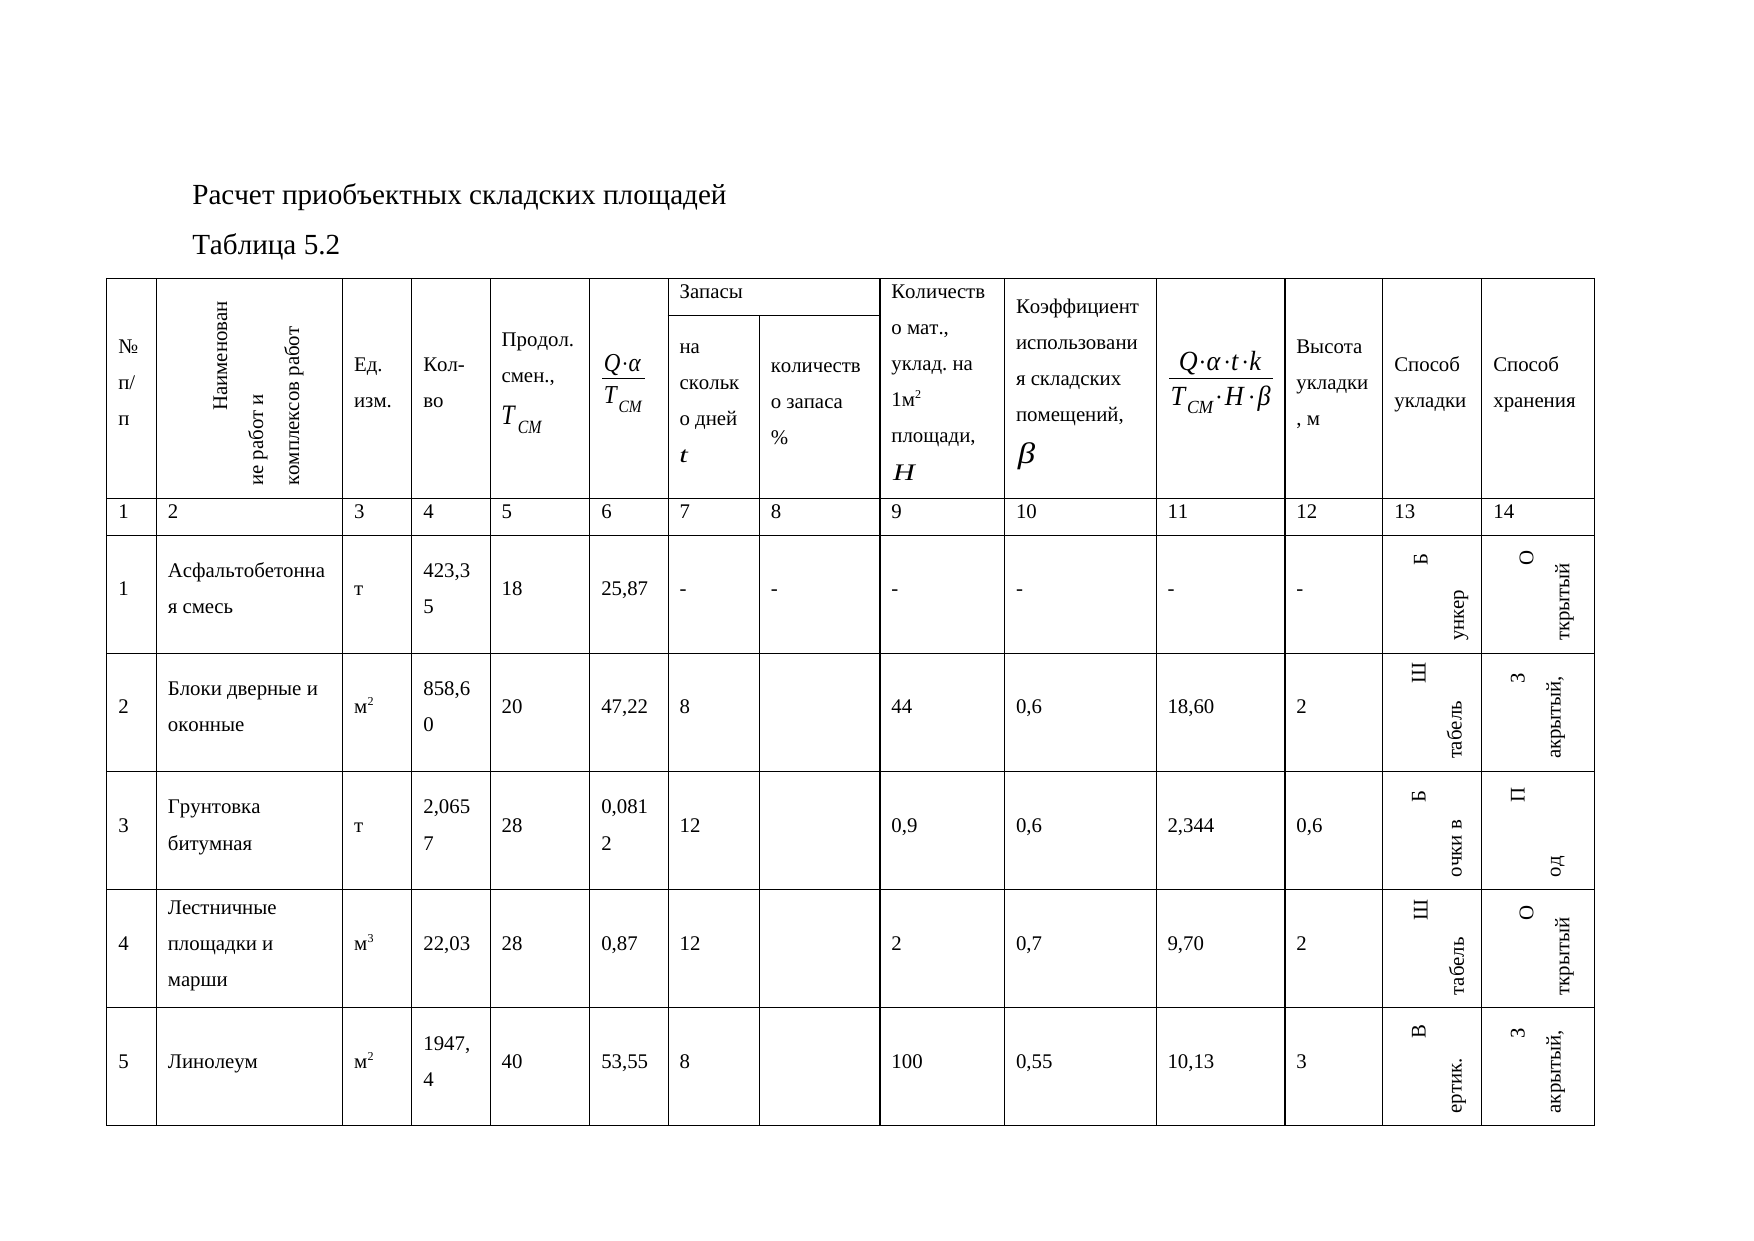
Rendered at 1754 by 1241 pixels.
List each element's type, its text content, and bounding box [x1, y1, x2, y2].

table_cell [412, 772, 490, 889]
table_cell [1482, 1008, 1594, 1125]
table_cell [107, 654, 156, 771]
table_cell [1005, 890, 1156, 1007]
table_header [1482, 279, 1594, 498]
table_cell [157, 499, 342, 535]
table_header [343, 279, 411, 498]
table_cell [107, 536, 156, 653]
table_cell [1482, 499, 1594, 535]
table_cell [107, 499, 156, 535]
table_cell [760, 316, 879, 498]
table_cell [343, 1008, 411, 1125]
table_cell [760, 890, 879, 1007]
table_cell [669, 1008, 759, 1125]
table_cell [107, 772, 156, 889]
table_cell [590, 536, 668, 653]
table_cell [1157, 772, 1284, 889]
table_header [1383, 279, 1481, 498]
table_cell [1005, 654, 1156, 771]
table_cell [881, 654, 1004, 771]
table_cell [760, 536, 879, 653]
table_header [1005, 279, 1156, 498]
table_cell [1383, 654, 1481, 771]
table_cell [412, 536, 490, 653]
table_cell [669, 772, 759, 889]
text Таблица 5.2 [118, 227, 1636, 261]
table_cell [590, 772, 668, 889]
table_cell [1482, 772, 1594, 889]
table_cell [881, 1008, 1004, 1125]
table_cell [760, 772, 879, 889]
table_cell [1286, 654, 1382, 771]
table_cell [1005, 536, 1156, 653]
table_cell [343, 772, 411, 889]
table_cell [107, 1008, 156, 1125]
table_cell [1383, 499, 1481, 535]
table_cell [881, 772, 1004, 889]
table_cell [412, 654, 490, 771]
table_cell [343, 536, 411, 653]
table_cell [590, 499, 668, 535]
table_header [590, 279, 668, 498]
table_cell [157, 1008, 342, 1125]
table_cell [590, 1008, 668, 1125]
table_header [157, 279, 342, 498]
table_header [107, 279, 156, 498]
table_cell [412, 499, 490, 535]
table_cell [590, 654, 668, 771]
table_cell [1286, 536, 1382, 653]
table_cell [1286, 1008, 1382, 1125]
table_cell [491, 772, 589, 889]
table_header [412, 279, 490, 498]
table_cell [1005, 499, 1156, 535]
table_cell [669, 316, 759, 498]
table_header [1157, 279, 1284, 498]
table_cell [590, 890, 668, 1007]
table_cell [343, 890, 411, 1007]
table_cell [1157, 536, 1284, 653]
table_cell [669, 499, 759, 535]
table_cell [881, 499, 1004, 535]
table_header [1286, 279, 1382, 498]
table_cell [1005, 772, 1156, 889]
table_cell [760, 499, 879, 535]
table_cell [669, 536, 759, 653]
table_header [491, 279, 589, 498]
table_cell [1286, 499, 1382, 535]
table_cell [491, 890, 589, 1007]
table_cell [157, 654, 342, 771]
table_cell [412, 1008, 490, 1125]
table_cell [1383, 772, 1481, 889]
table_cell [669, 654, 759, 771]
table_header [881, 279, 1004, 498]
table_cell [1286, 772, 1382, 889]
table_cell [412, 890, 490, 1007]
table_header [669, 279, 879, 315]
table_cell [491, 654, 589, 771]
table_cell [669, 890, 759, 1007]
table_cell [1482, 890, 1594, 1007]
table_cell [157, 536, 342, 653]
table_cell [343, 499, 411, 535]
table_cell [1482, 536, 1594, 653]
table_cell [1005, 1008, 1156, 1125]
text Расчет приобъектных складских площадей [118, 177, 1636, 211]
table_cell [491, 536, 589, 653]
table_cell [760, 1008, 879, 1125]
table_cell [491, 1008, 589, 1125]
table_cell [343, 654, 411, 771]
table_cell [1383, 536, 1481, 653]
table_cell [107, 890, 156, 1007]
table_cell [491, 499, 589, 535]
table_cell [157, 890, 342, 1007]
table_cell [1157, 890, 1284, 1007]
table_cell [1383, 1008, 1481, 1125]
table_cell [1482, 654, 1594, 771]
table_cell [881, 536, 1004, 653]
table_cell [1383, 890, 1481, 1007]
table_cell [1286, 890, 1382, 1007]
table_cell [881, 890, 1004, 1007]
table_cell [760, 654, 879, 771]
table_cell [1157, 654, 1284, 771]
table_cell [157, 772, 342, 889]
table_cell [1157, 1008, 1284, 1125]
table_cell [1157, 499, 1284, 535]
